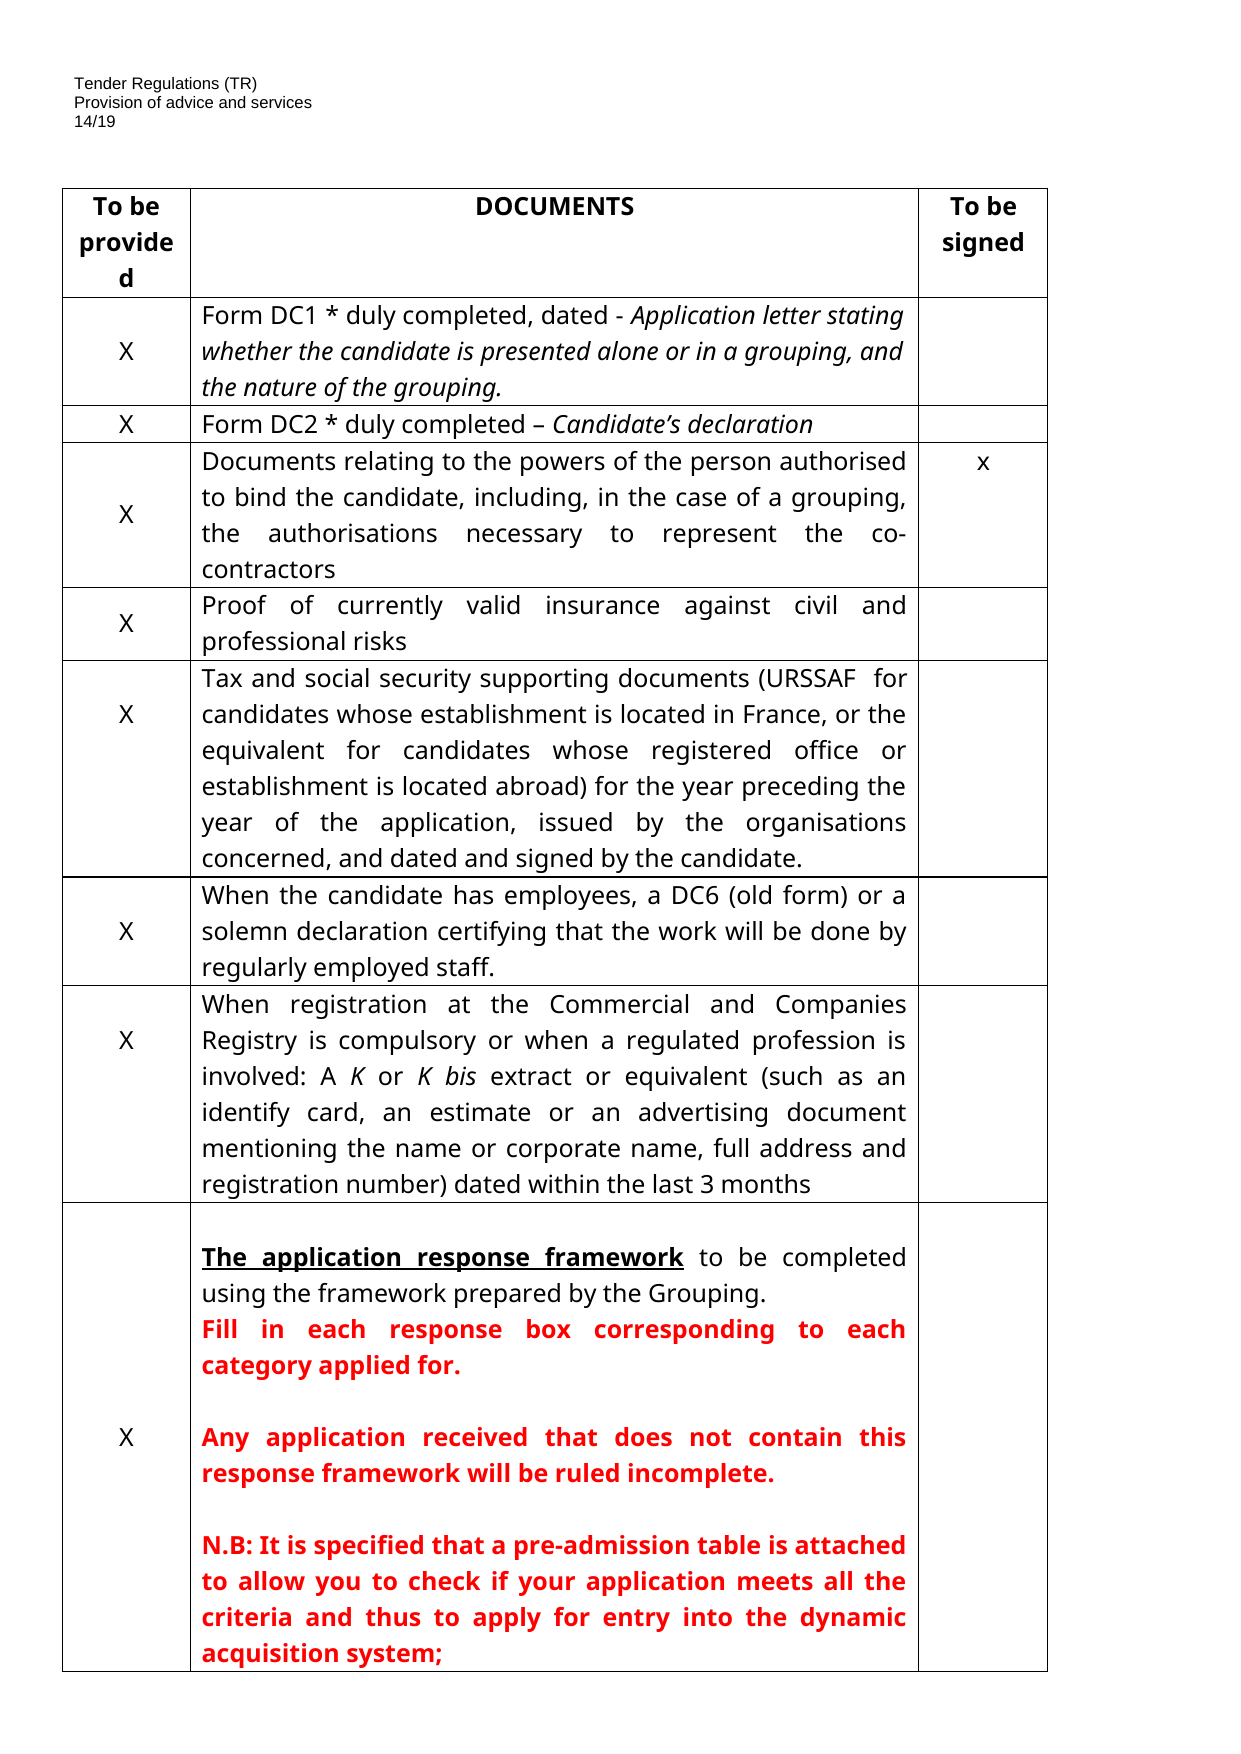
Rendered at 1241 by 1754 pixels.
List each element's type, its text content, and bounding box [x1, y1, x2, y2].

table_cell Form DC2 * duly completed – Candidate’s declaration [191, 406, 918, 442]
table_cell [919, 406, 1047, 442]
table_cell X [63, 298, 190, 405]
table_cell [919, 1203, 1047, 1671]
table_header To be signed [919, 189, 1047, 297]
table_header To be provided [63, 189, 190, 297]
table_cell Proof of currently valid insurance against civil and professional risks [191, 588, 918, 659]
table_cell X [63, 406, 190, 442]
table_cell X [63, 443, 190, 587]
table_cell [919, 661, 1047, 876]
table_cell [919, 878, 1047, 985]
table_cell x [919, 443, 1047, 587]
table_cell X [63, 661, 190, 876]
table_cell Documents relating to the powers of the person authorised to bind the candidate, including, in the case of a grouping, the authorisations necessary to represent the co-contractors [191, 443, 918, 587]
table_cell [919, 986, 1047, 1202]
table_cell The application response framework to be completed using the framework prepared by the Grouping. Fill in each response box corresponding to each category applied for. Any application received that does not contain this response framework will be ruled incomplete. N.B: It is specified that a pre-admission table is attached to allow you to check if your application meets all the criteria and thus to apply for entry into the dynamic acquisition system; [191, 1203, 918, 1671]
table_cell [919, 298, 1047, 405]
table_cell When the candidate has employees, a DC6 (old form) or a solemn declaration certifying that the work will be done by regularly employed staff. [191, 878, 918, 985]
table_cell [919, 588, 1047, 659]
table_cell When registration at the Commercial and Companies Registry is compulsory or when a regulated profession is involved: A K or K bis extract or equivalent (such as an identify card, an estimate or an advertising document mentioning the name or corporate name, full address and registration number) dated within the last 3 months [191, 986, 918, 1202]
table_cell Form DC1 * duly completed, dated - Application letter stating whether the candidate is presented alone or in a grouping, and the nature of the grouping. [191, 298, 918, 405]
table_cell X [63, 878, 190, 985]
table_cell X [63, 986, 190, 1202]
table_cell Tax and social security supporting documents (URSSAF for candidates whose establishment is located in France, or the equivalent for candidates whose registered office or establishment is located abroad) for the year preceding the year of the application, issued by the organisations concerned, and dated and signed by the candidate. [191, 661, 918, 876]
table_header DOCUMENTS [191, 189, 918, 297]
table_cell X [63, 588, 190, 659]
table_cell X [63, 1203, 190, 1671]
